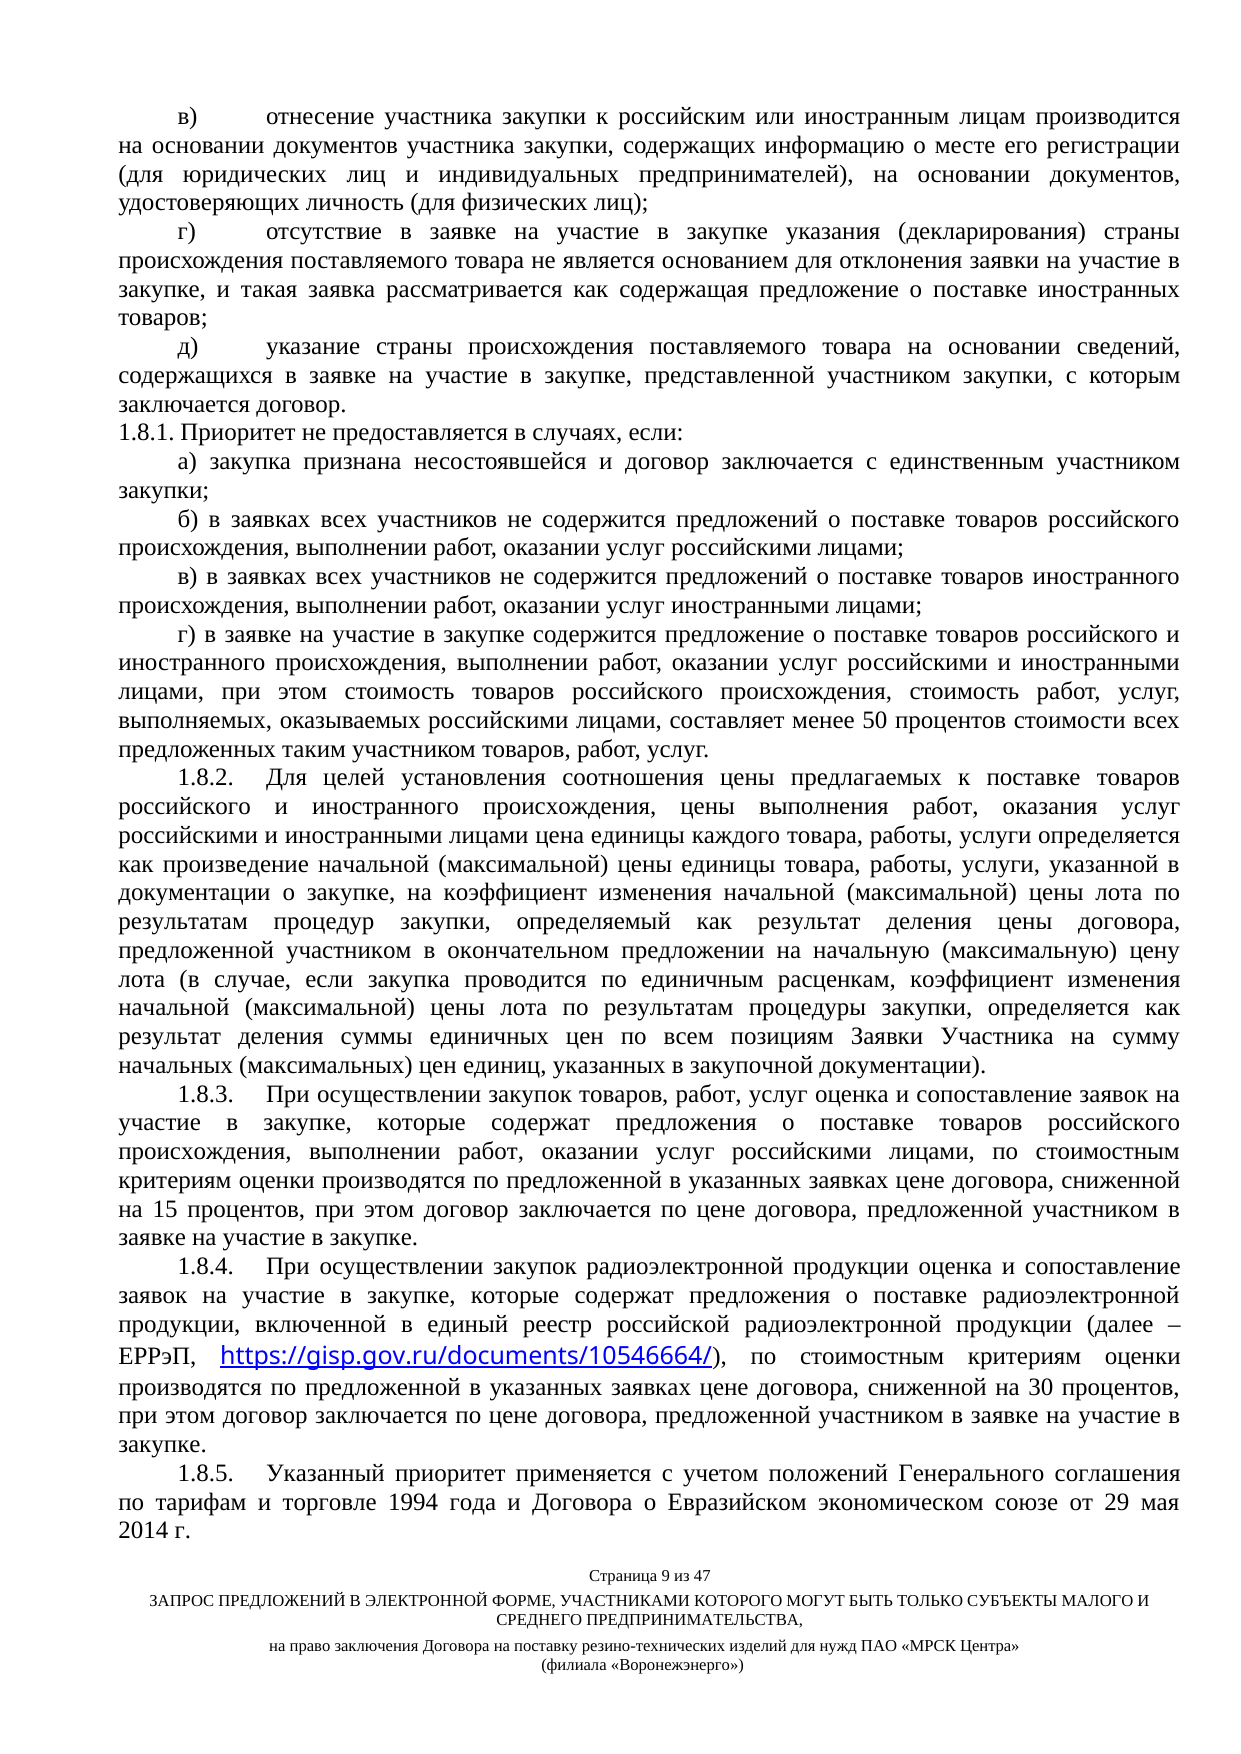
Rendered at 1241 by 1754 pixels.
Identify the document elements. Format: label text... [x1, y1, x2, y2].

list в) в заявках всех участников не содержится предложений о поставке товаров иностранного происхождения, выполнении работ, оказании услуг иностранными лицами; [118, 561, 1181, 619]
subtitle При осуществлении закупок товаров, работ, услуг оценка и сопоставление заявок на участие в закупке, которые содержат предложения о поставке товаров российского происхождения, выполнении работ, оказании услуг российскими лицами, по стоимостным критериям оценки производятся по предложенной в указанных заявках цене договора, сниженной на 15 процентов, при этом договор заключается по цене договора, предложенной участником в заявке на участие в закупке. [118, 1079, 1181, 1251]
list отсутствие в заявке на участие в закупке указания (декларирования) страны происхождения поставляемого товара не является основанием для отклонения заявки на участие в закупке, и такая заявка рассматривается как содержащая предложение о поставке иностранных товаров; [118, 216, 1181, 331]
subtitle Приоритет не предоставляется в случаях, если: [118, 417, 1181, 446]
subtitle Указанный приоритет применяется с учетом положений Генерального соглашения по тарифам и торговле 1994 года и Договора о Евразийском экономическом союзе от 29 мая 2014 г. [118, 1458, 1181, 1544]
subtitle При осуществлении закупок радиоэлектронной продукции оценка и сопоставление заявок на участие в закупке, которые содержат предложения о поставке радиоэлектронной продукции, включенной в единый реестр российской радиоэлектронной продукции (далее – ЕРРэП, https://gisp.gov.ru/documents/10546664/), по стоимостным критериям оценки производятся по предложенной в указанных заявках цене договора, сниженной на 30 процентов, при этом договор заключается по цене договора, предложенной участником в заявке на участие в закупке. [118, 1251, 1181, 1458]
subtitle Для целей установления соотношения цены предлагаемых к поставке товаров российского и иностранного происхождения, цены выполнения работ, оказания услуг российскими и иностранными лицами цена единицы каждого товара, работы, услуги определяется как произведение начальной (максимальной) цены единицы товара, работы, услуги, указанной в документации о закупке, на коэффициент изменения начальной (максимальной) цены лота по результатам процедур закупки, определяемый как результат деления цены договора, предложенной участником в окончательном предложении на начальную (максимальную) цену лота (в случае, если закупка проводится по единичным расценкам, коэффициент изменения начальной (максимальной) цены лота по результатам процедуры закупки, определяется как результат деления суммы единичных цен по всем позициям Заявки Участника на сумму начальных (максимальных) цен единиц, указанных в закупочной документации). [118, 762, 1181, 1079]
list отнесение участника закупки к российским или иностранным лицам производится на основании документов участника закупки, содержащих информацию о месте его регистрации (для юридических лиц и индивидуальных предпринимателей), на основании документов, удостоверяющих личность (для физических лиц); [118, 101, 1181, 216]
list г) в заявке на участие в закупке содержится предложение о поставке товаров российского и иностранного происхождения, выполнении работ, оказании услуг российскими и иностранными лицами, при этом стоимость товаров российского происхождения, стоимость работ, услуг, выполняемых, оказываемых российскими лицами, составляет менее 50 процентов стоимости всех предложенных таким участником товаров, работ, услуг. [118, 619, 1181, 762]
list б) в заявках всех участников не содержится предложений о поставке товаров российского происхождения, выполнении работ, оказании услуг российскими лицами; [118, 504, 1181, 561]
list а) закупка признана несостоявшейся и договор заключается с единственным участником закупки; [118, 446, 1181, 504]
list указание страны происхождения поставляемого товара на основании сведений, содержащихся в заявке на участие в закупке, представленной участником закупки, с которым заключается договор. [118, 331, 1181, 417]
